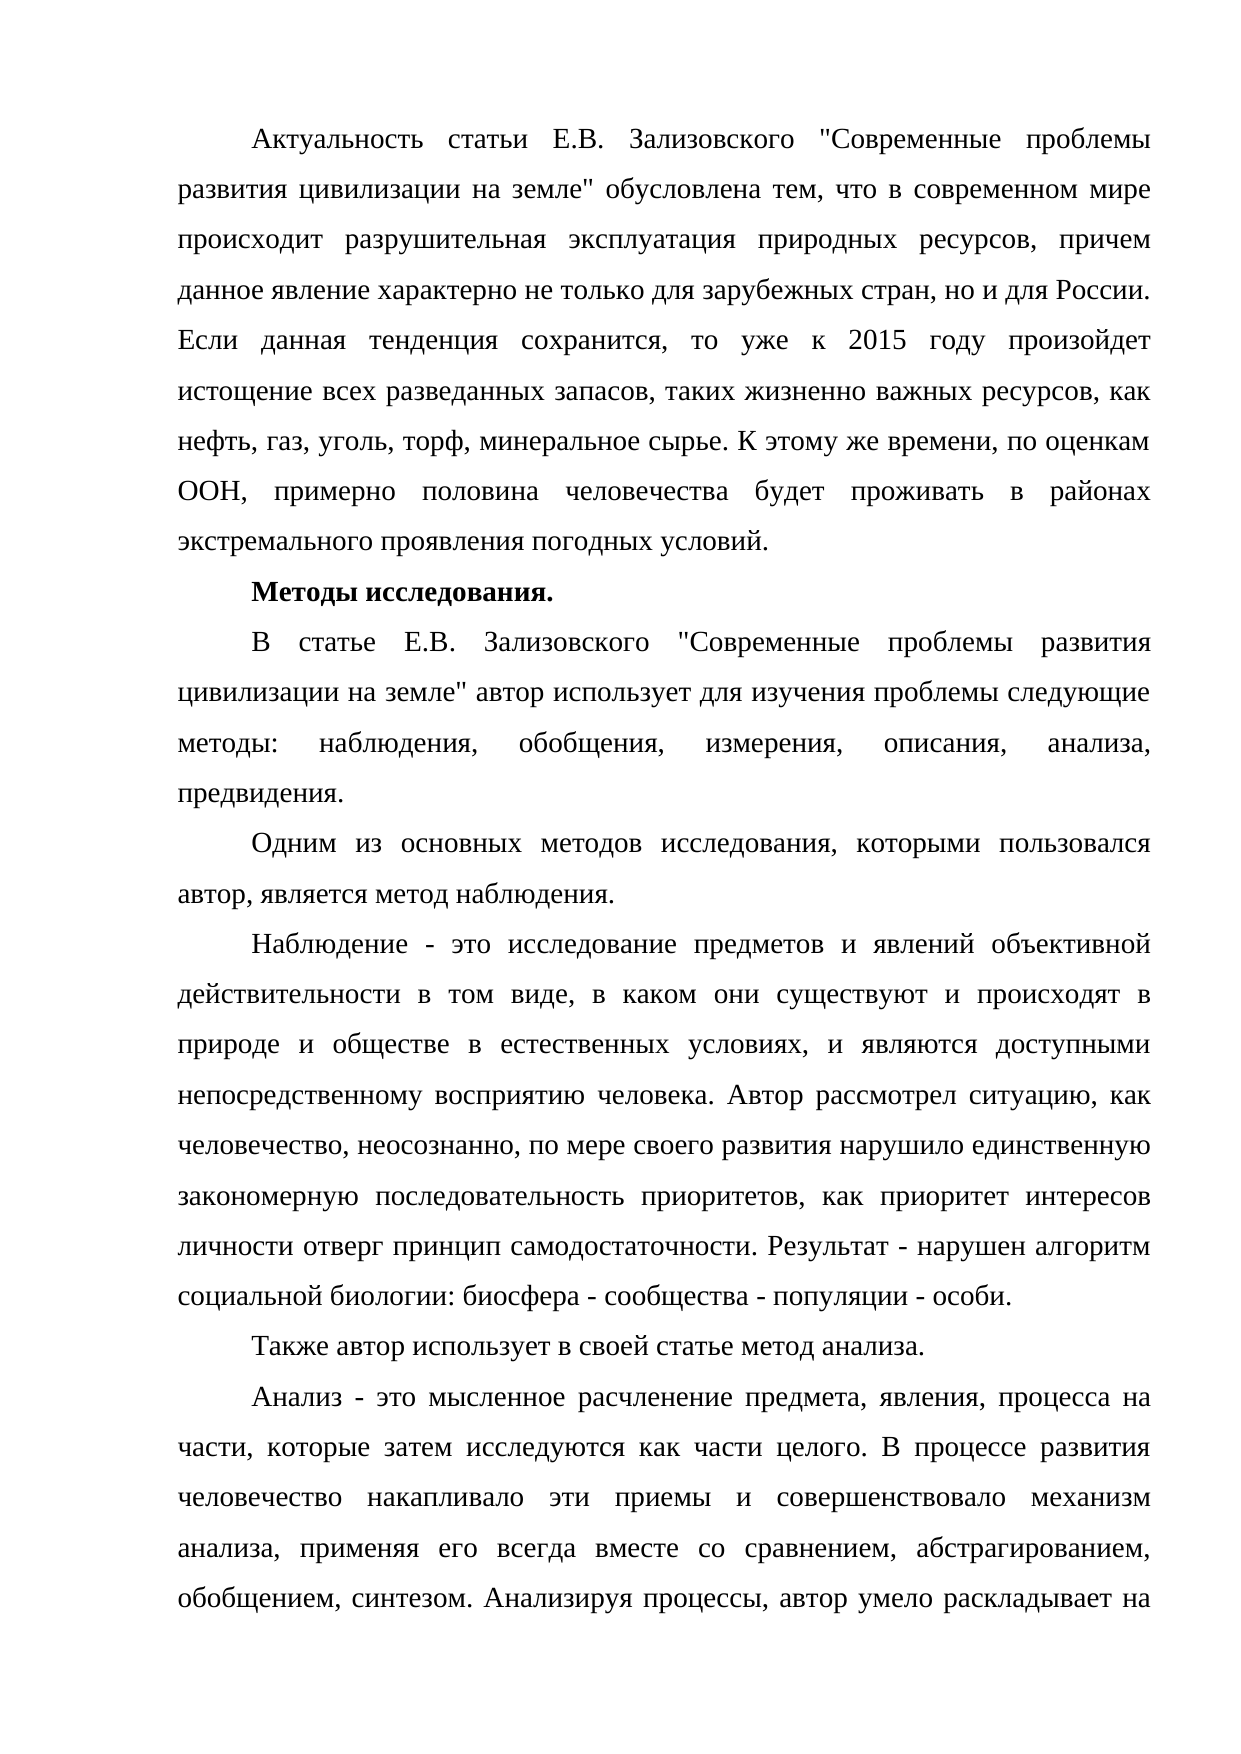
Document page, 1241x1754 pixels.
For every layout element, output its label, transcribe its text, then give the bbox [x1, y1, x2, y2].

text Наблюдение - это исследование предметов и явлений объективной действительности в том виде, в каком они существуют и происходят в природе и обществе в естественных условиях, и являются доступными непосредственному восприятию человека. Автор рассмотрел ситуацию, как человечество, неосознанно, по мере своего развития нарушило единственную закономерную последовательность приоритетов, как приоритет интересов личности отверг принцип самодостаточности. Результат - нарушен алгоритм социальной биологии: биосфера - сообщества - популяции - особи. [177, 926, 1152, 1312]
text Актуальность статьи Е.В. Зализовского "Современные проблемы развития цивилизации на земле" обусловлена тем, что в современном мире происходит разрушительная эксплуатация природных ресурсов, причем данное явление характерно не только для зарубежных стран, но и для России. Если данная тенденция сохранится, то уже к 2015 году произойдет истощение всех разведанных запасов, таких жизненно важных ресурсов, как нефть, газ, уголь, торф, минеральное сырье. К этому же времени, по оценкам ООН, примерно половина человечества будет проживать в районах экстремального проявления погодных условий. [177, 121, 1152, 557]
text Одним из основных методов исследования, которыми пользовался автор, является метод наблюдения. [177, 825, 1152, 909]
text В статье Е.В. Зализовского "Современные проблемы развития цивилизации на земле" автор использует для изучения проблемы следующие методы: наблюдения, обобщения, измерения, описания, анализа, предвидения. [177, 624, 1152, 809]
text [177, 1379, 1152, 1614]
text Методы исследования. [177, 574, 1152, 607]
text Также автор использует в своей статье метод анализа. [177, 1328, 1152, 1362]
